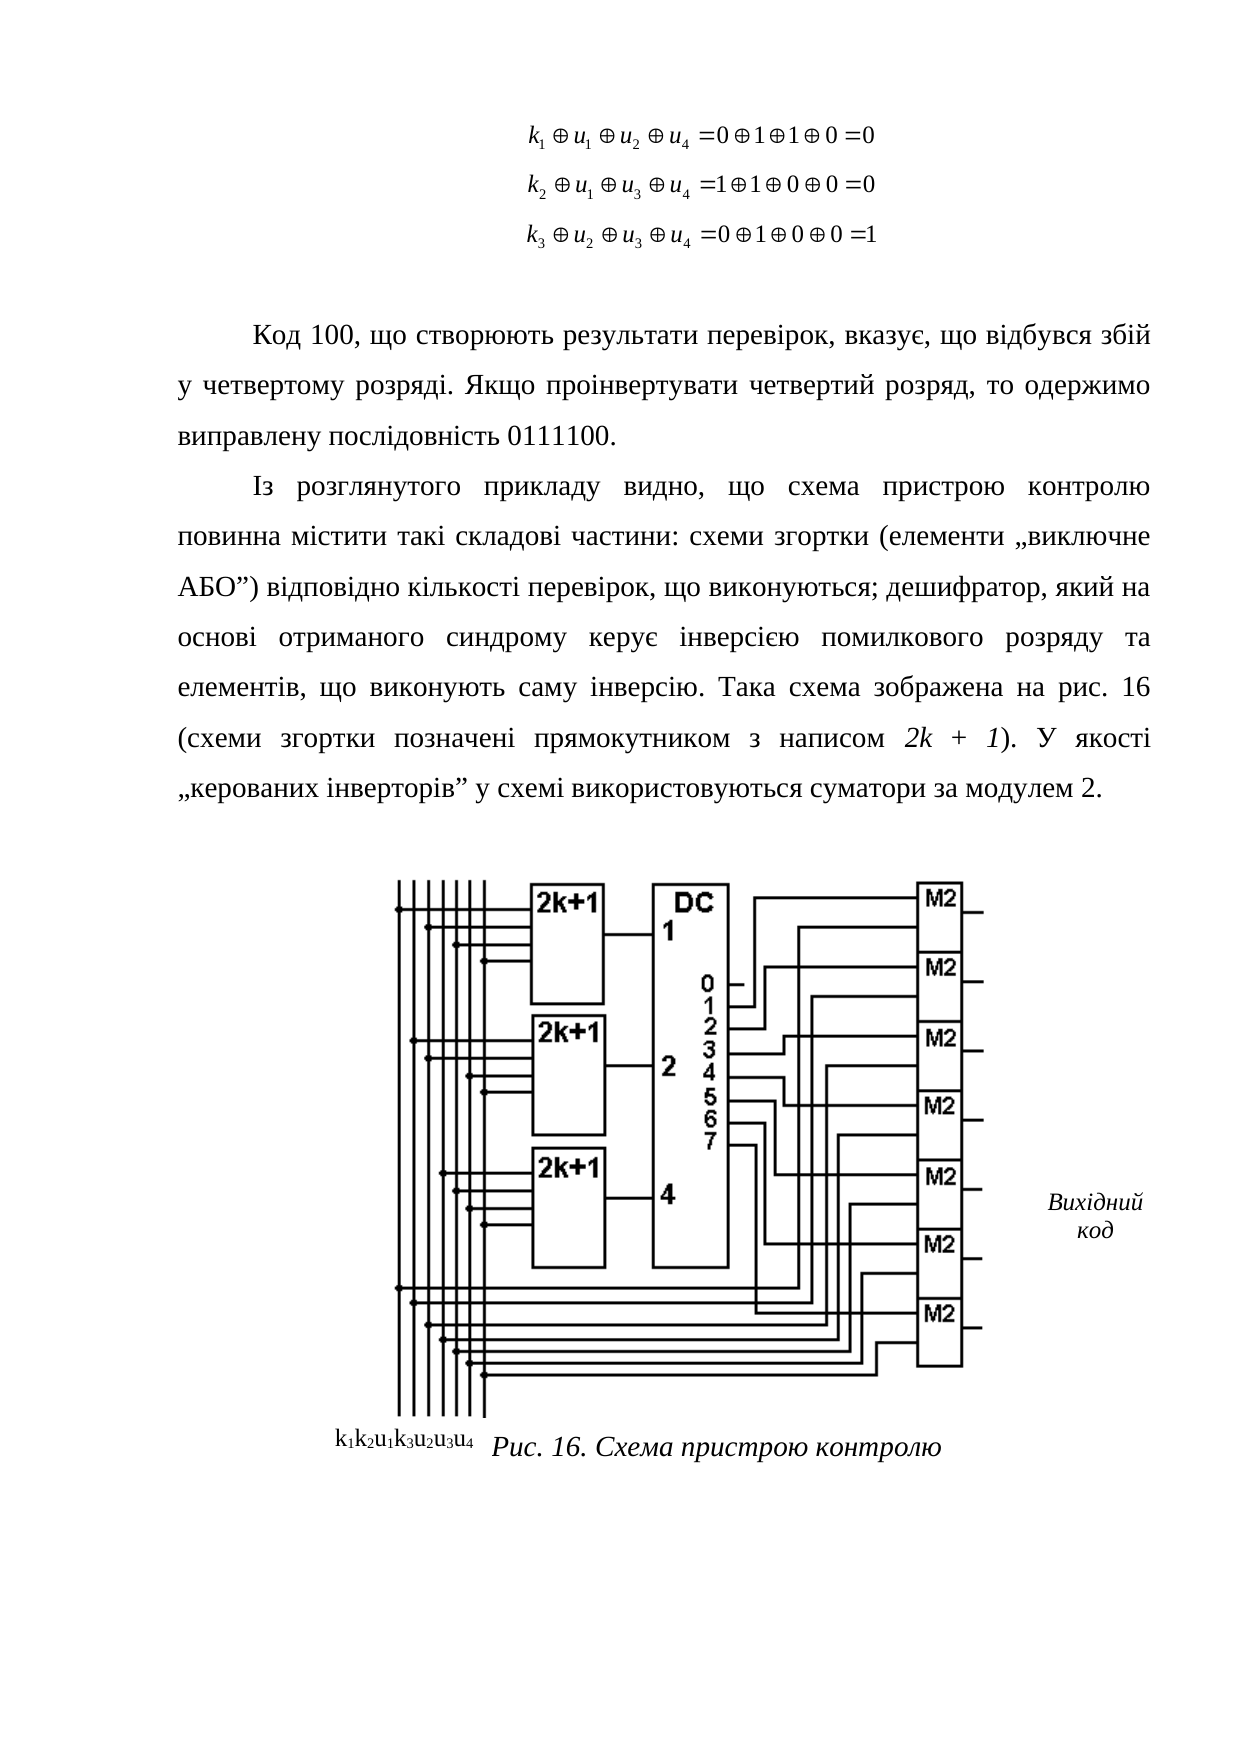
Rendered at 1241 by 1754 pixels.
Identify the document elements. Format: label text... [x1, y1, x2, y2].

text Код 100, що створюють результати перевірок, вказує, що відбувся збій у четвертому розряді. Якщо проінвертувати четвертий розряд, то одержимо виправлену послідовність 0111100. [177, 317, 1152, 451]
text Із розглянутого прикладу видно, що схема пристрою контролю повинна містити такі складові частини: схеми згортки (елементи „виключне АБО”) відповідно кількості перевірок, що виконуються; дешифратор, який на основі отриманого синдрому керує інверсією помилкового розряду та елементів, що виконують саму інверсію. Така схема зображена на рис. 16 (схеми згортки позначені прямокутником з написом 2k + 1). У якості „керованих інверторів” у схемі використовуються суматори за модулем 2. [177, 468, 1152, 803]
text Рис. 16. Схема пристрою контролю [177, 1429, 1152, 1463]
picture [376, 870, 1028, 1418]
